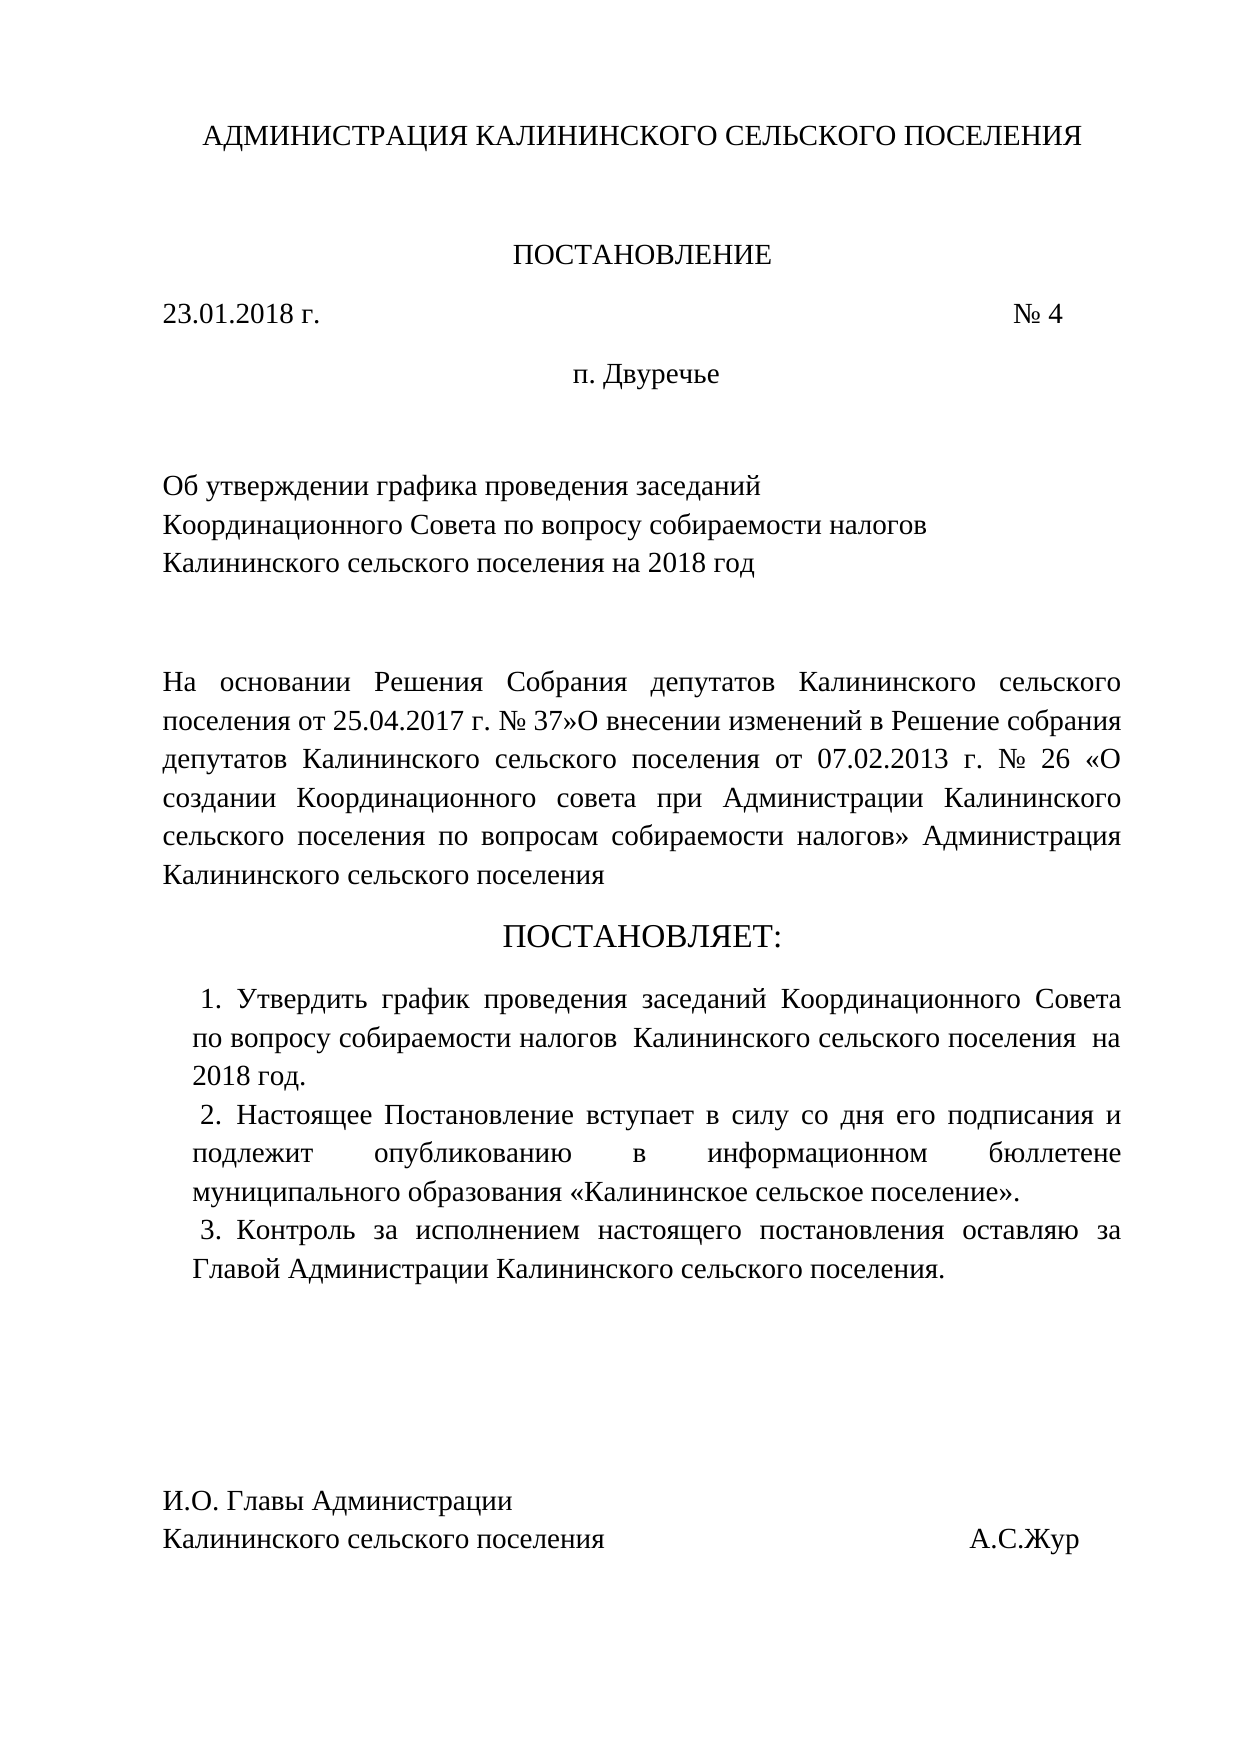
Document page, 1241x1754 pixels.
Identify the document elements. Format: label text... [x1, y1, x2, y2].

list Настоящее Постановление вступает в силу со дня его подписания и подлежит опубликованию в информационном бюллетене муниципального образования «Калининское сельское поселение». [192, 1097, 1122, 1207]
text На основании Решения Собрания депутатов Калининского сельского поселения от 25.04.2017 г. № 37»О внесении изменений в Решение собрания депутатов Калининского сельского поселения от 07.02.2013 г. № 26 «О создании Координационного совета при Администрации Калининского сельского поселения по вопросам собираемости налогов» Администрация Калининского сельского поселения [162, 664, 1122, 890]
text п. Двуречье [162, 356, 1122, 389]
list Контроль за исполнением настоящего постановления оставляю за Главой Администрации Калининского сельского поселения. [192, 1212, 1122, 1284]
text 23.01.2018 г. № 4 [162, 297, 1122, 330]
text АДМИНИСТРАЦИЯ КАЛИНИНСКОГО СЕЛЬСКОГО ПОСЕЛЕНИЯ [162, 118, 1122, 152]
text Об утверждении графика проведения заседаний Координационного Совета по вопросу собираемости налогов Калининского сельского поселения на 2018 год [162, 468, 1122, 579]
text ПОСТАНОВЛЯЕТ: [162, 916, 1122, 954]
list Утвердить график проведения заседаний Координационного Совета по вопросу собираемости налогов Калининского сельского поселения на 2018 год. [192, 981, 1122, 1092]
text И.О. Главы Администрации Калининского сельского поселения А.С.Жур [162, 1483, 1122, 1555]
text ПОСТАНОВЛЕНИЕ [162, 237, 1122, 271]
